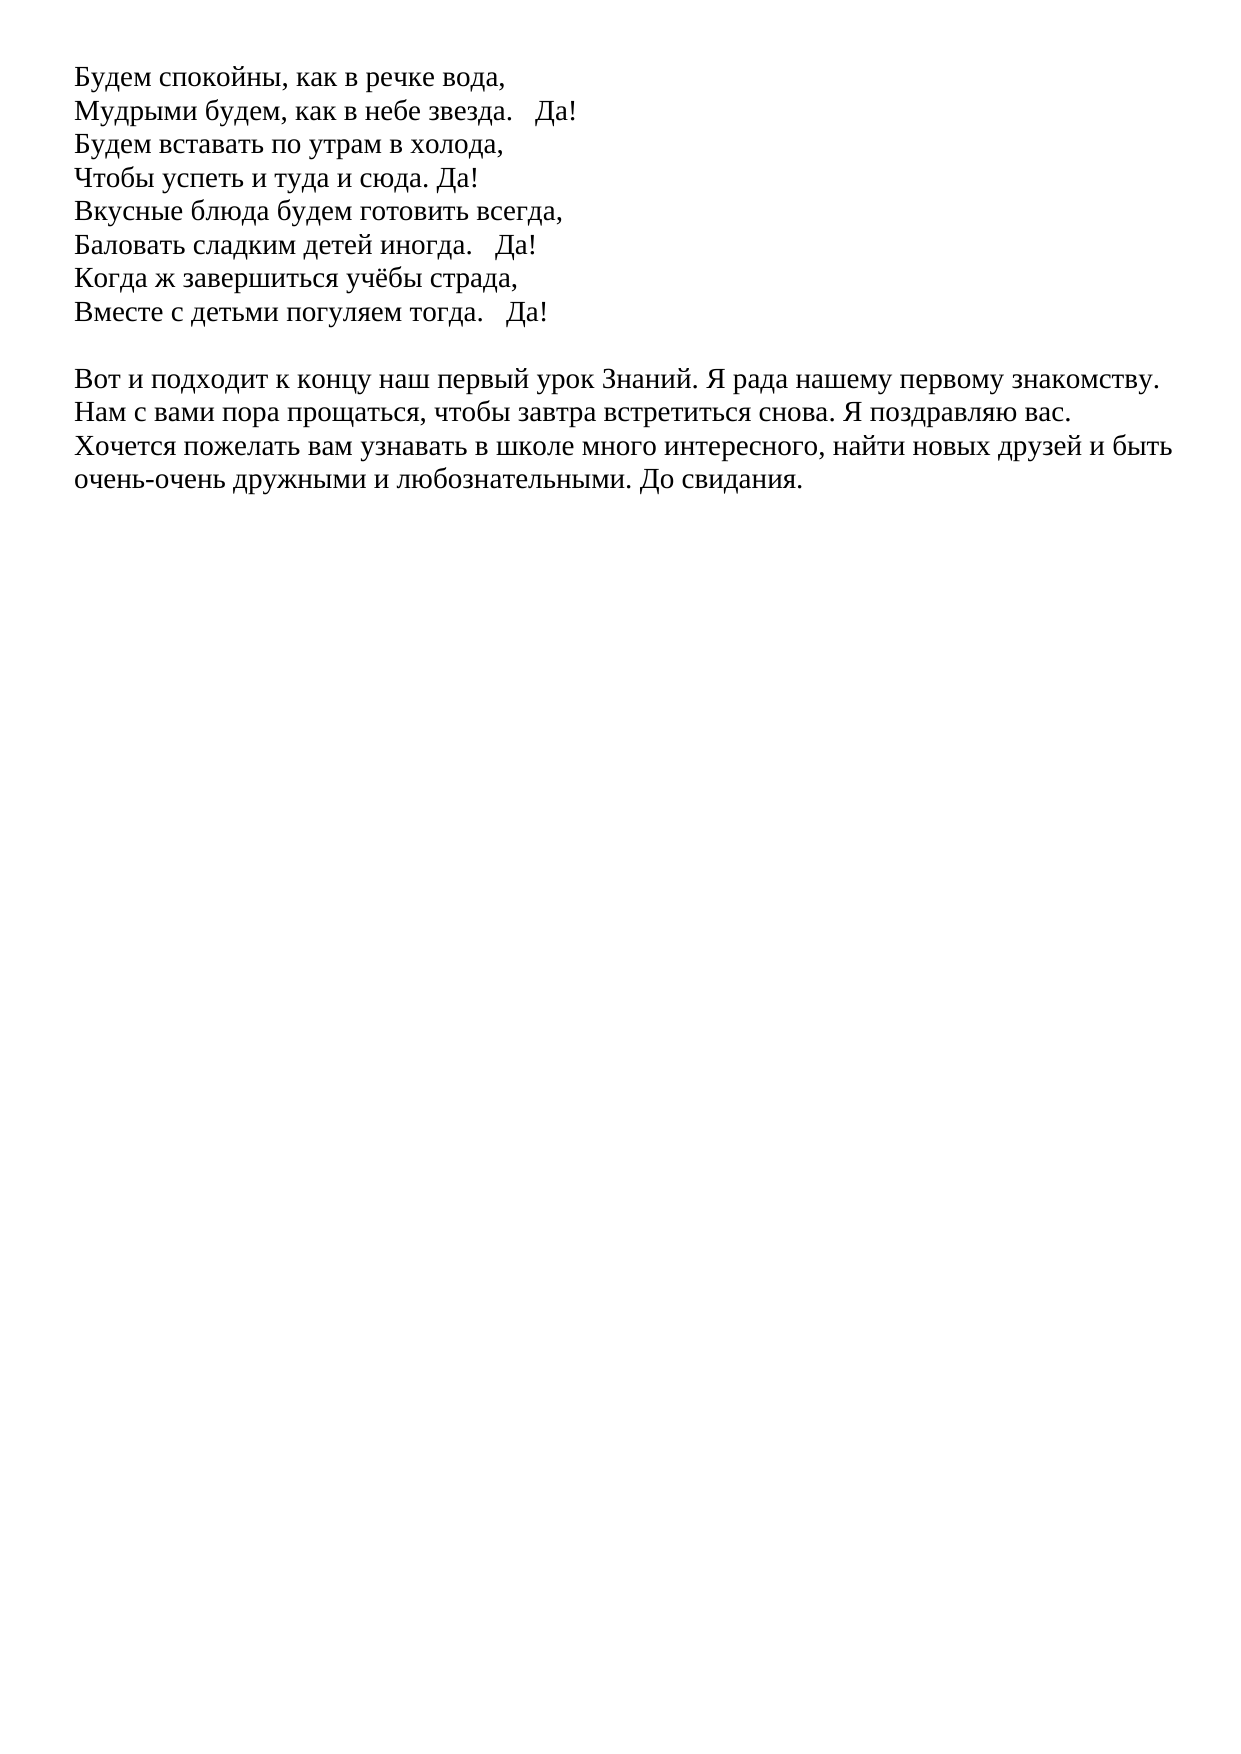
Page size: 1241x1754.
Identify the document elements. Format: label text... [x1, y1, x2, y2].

text Вот и подходит к концу наш первый урок Знаний. Я рада нашему первому знакомству. Нам с вами пора прощаться, чтобы завтра встретиться снова. Я поздравляю вас. Хочется пожелать вам узнавать в школе много интересного, найти новых друзей и быть очень-очень дружными и любознательными. До свидания. [74, 361, 1181, 495]
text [74, 59, 1181, 327]
